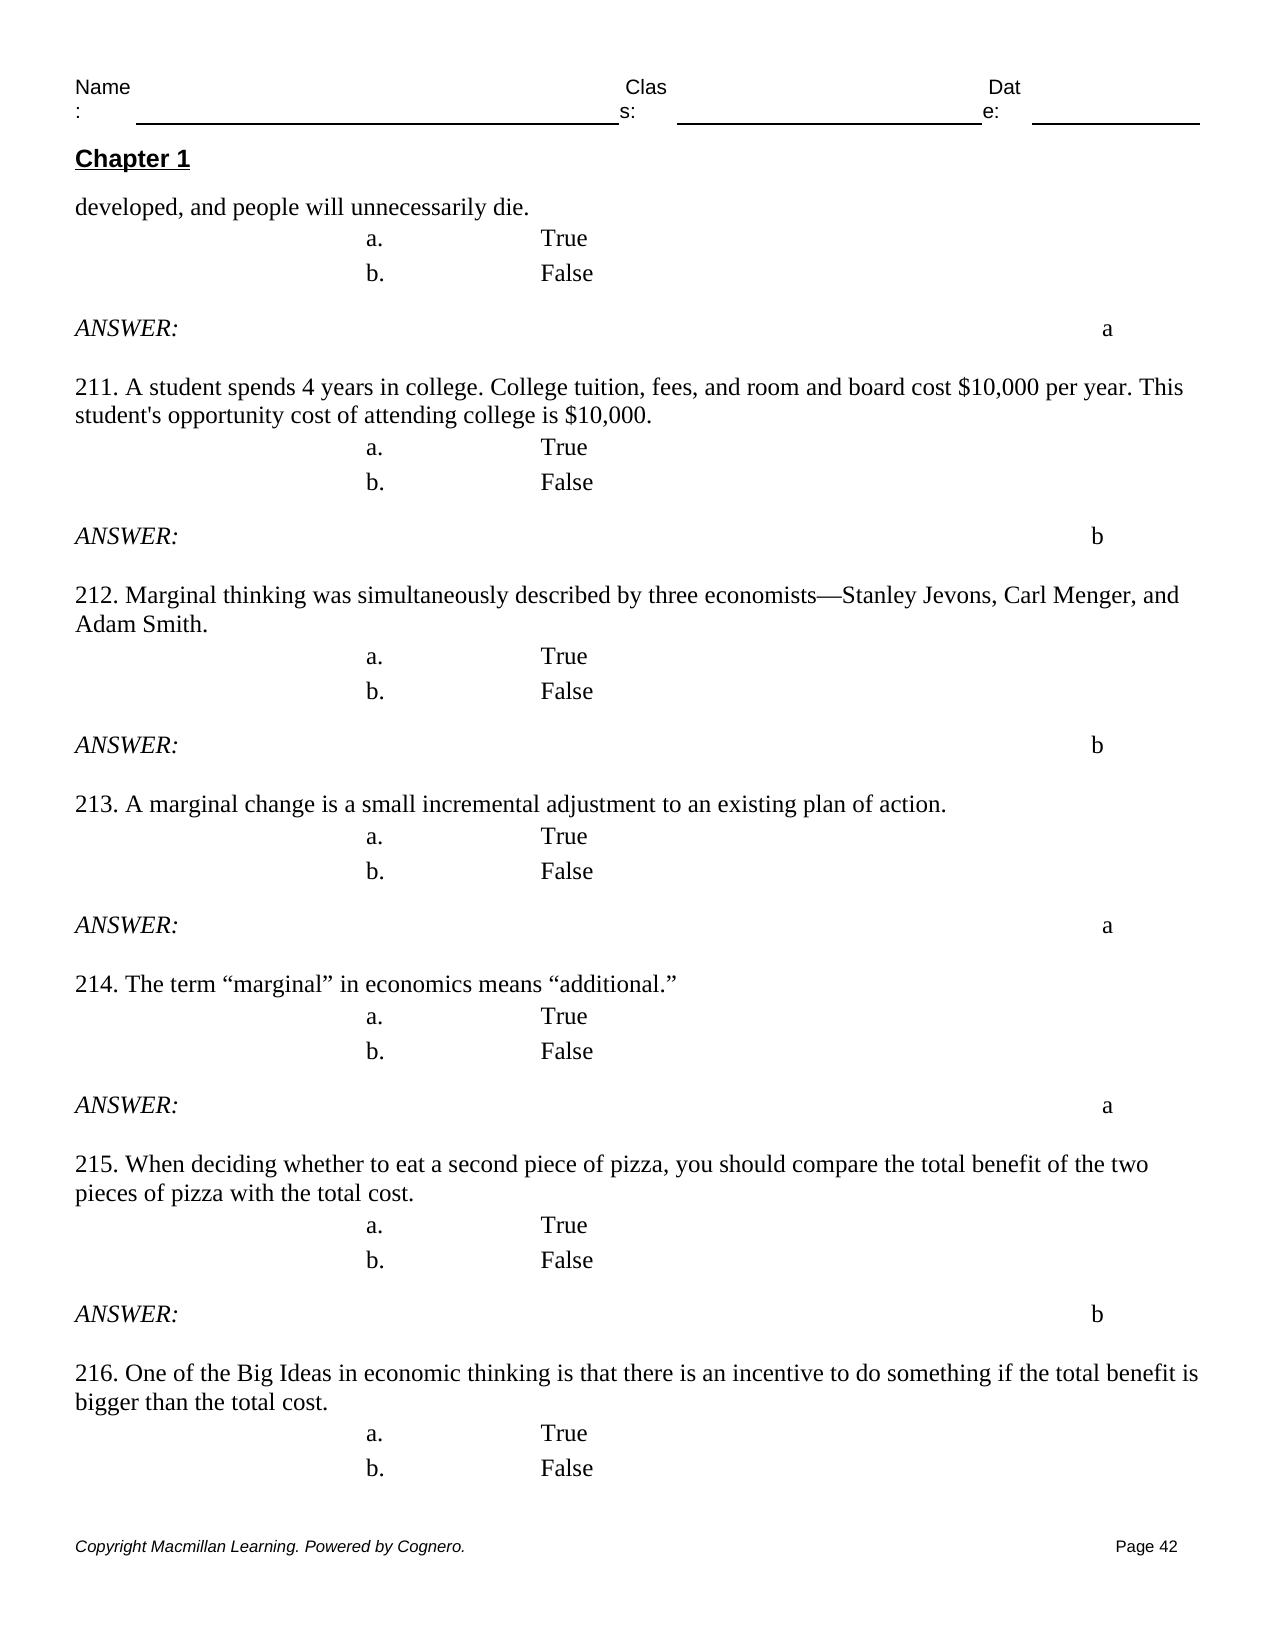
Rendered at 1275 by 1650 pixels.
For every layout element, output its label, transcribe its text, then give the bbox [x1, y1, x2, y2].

table_header 212. Marginal thinking was simultaneously described by three economists—Stanley Jevons, Carl Menger, and Adam Smith. [75, 580, 1200, 762]
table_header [75, 192, 1200, 345]
table_header 214. The term “marginal” in economics means “additional.” [75, 969, 1200, 1122]
table_header 215. When deciding whether to eat a second piece of pizza, you should compare the total benefit of the two pieces of pizza with the total cost. [75, 1149, 1200, 1331]
table_header 211. A student spends 4 years in college. College tuition, fees, and room and board cost $10,000 per year. This student's opportunity cost of attending college is $10,000. [75, 372, 1200, 553]
table_header 213. A marginal change is a small incremental adjustment to an existing plan of action. [75, 789, 1200, 942]
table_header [75, 1358, 1200, 1504]
